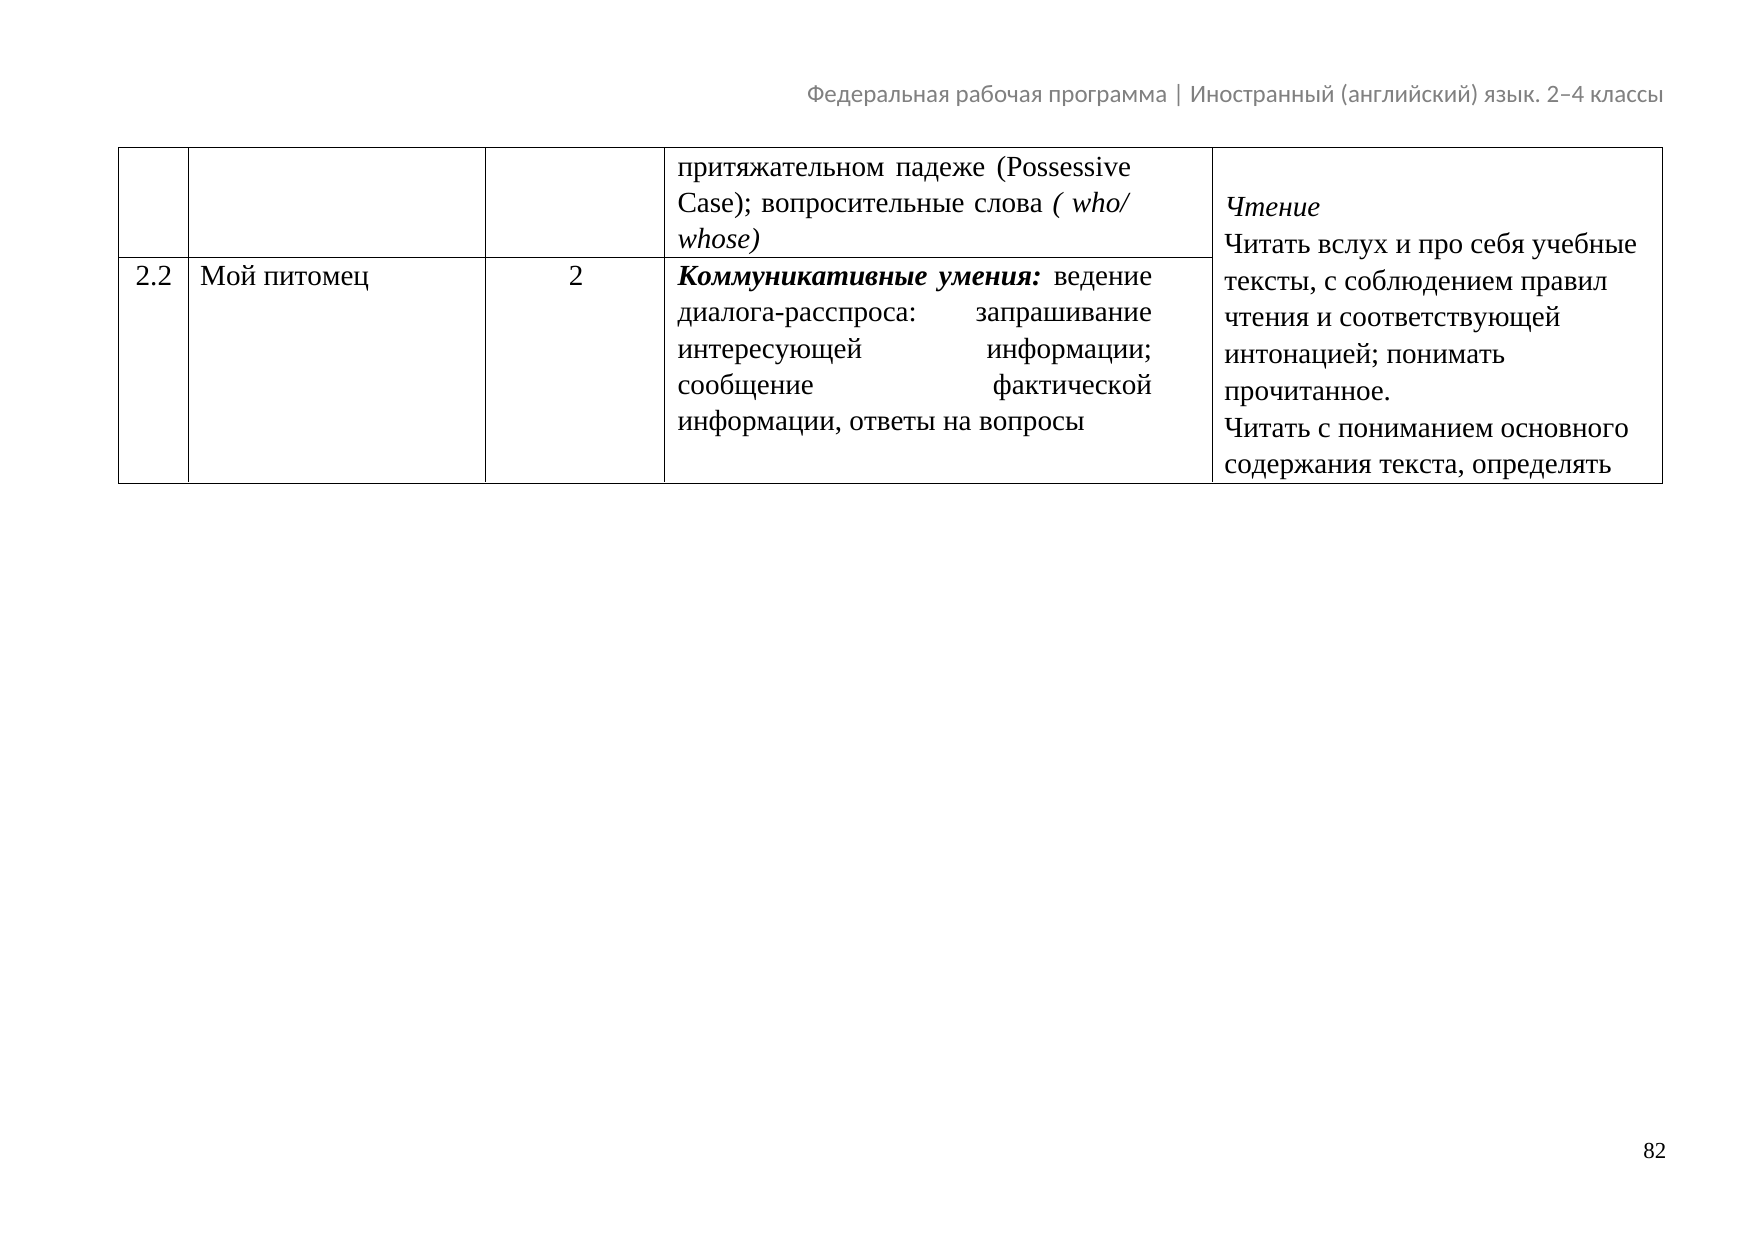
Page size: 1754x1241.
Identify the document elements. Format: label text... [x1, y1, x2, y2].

table_cell 2.2 [119, 258, 188, 482]
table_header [665, 148, 1212, 257]
table_header [189, 148, 485, 257]
table_header [119, 148, 188, 257]
table_cell 2 [486, 258, 664, 482]
table_cell Мой питомец [189, 258, 485, 482]
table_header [1213, 148, 1662, 482]
table_header [486, 148, 664, 257]
table_cell Коммуникативные умения: ведение диалога-расспроса: запрашивание интересующей информации; сообщение фактической информации, ответы на вопросы [665, 258, 1212, 482]
